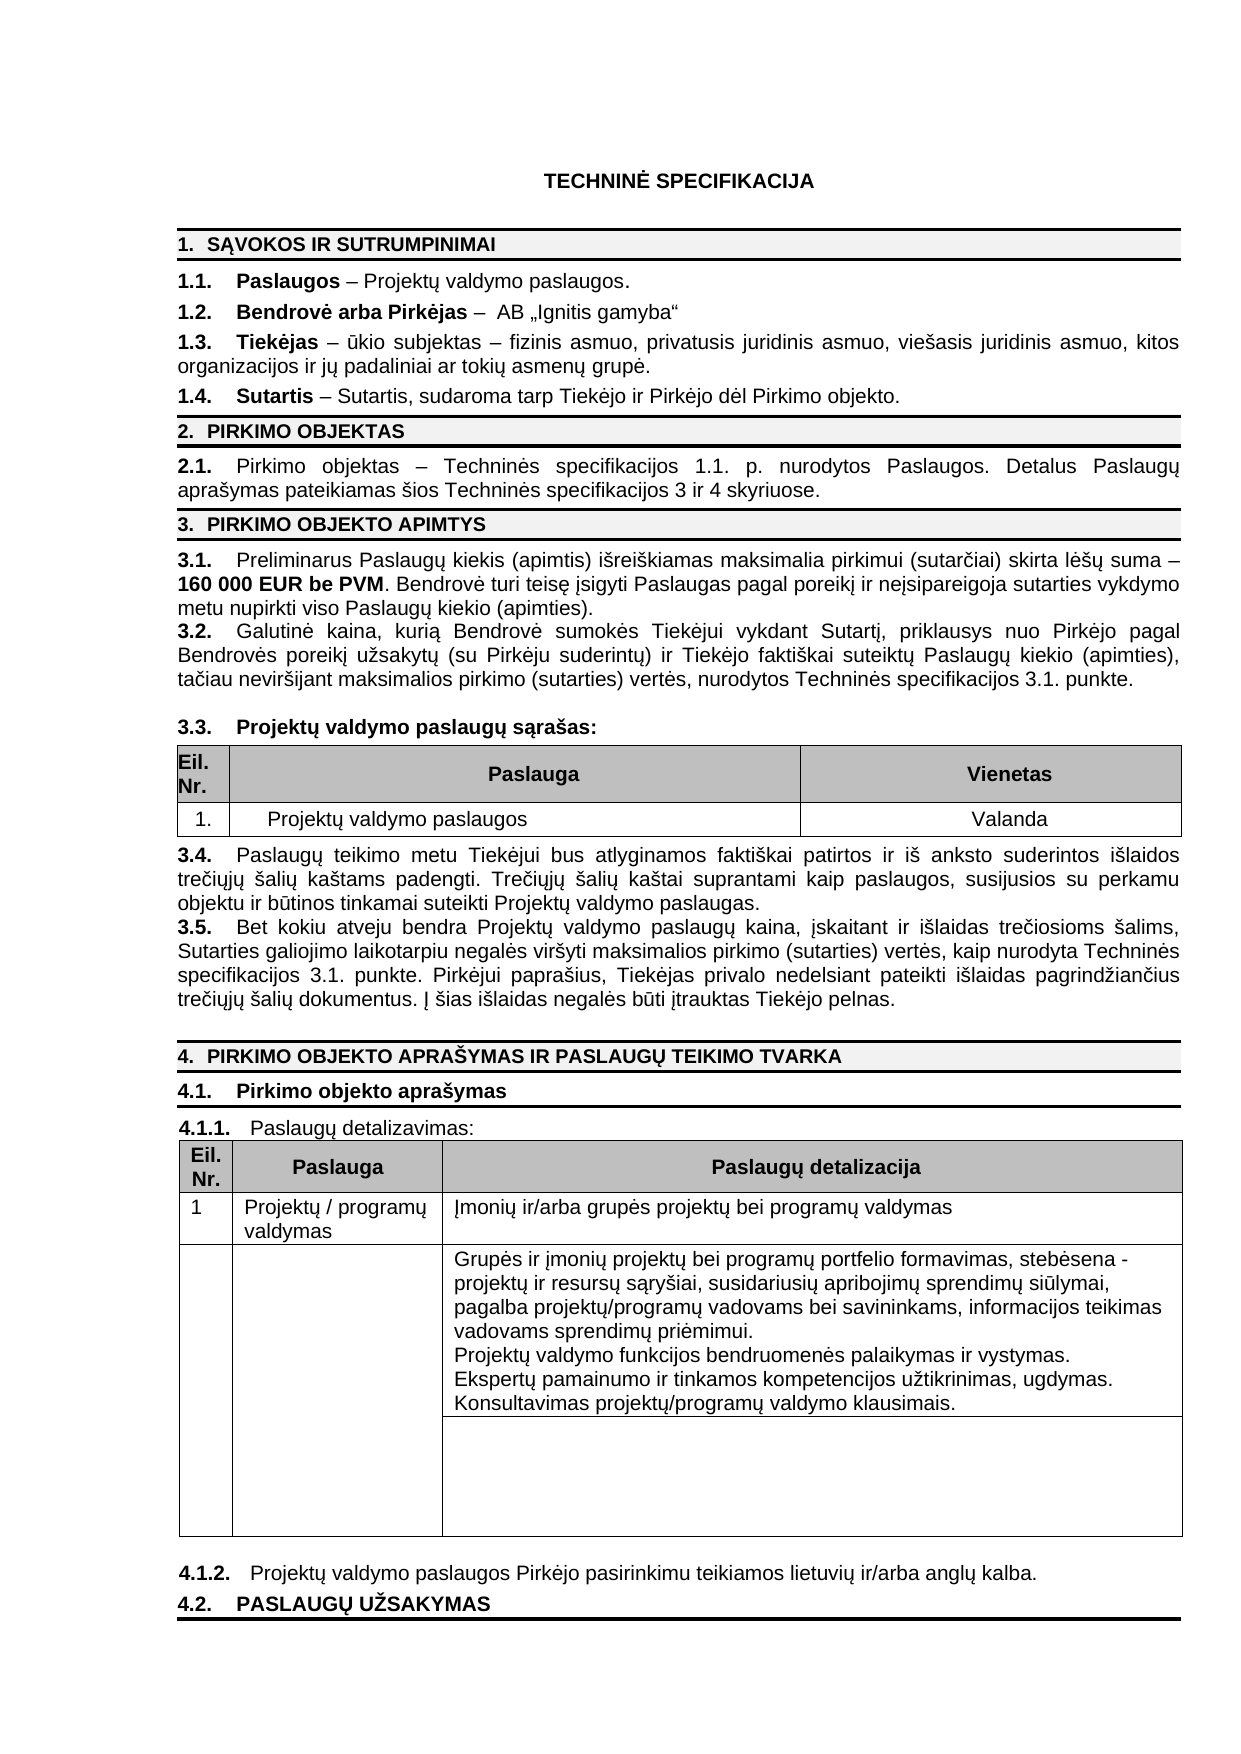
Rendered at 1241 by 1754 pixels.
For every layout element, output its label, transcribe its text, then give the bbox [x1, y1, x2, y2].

list Pirkimo objektas – Techninės specifikacijos 1.1. p. nurodytos Paslaugos. Detalus Paslaugų aprašymas pateikiamas šios Techninės specifikacijos 3 ir 4 skyriuose. [177, 454, 1181, 502]
table_header Paslaugų detalizavimas: Projektų valdymo paslaugos Pirkėjo pasirinkimu teikiamos lietuvių ir/arba anglų kalba. [177, 1115, 1182, 1585]
list PIRKIMO OBJEKTO APIMTYS [177, 511, 1181, 538]
list Galutinė kaina, kurią Bendrovė sumokės Tiekėjui vykdant Sutartį, priklausys nuo Pirkėjo pagal Bendrovės poreikį užsakytų (su Pirkėju suderintų) ir Tiekėjo faktiškai suteiktų Paslaugų kiekio (apimties), tačiau neviršijant maksimalios pirkimo (sutarties) vertės, nurodytos Techninės specifikacijos 3.1. punkte. [177, 619, 1181, 691]
list Paslaugų teikimo metu Tiekėjui bus atlyginamos faktiškai patirtos ir iš anksto suderintos išlaidos trečiųjų šalių kaštams padengti. Trečiųjų šalių kaštai suprantami kaip paslaugos, susijusios su perkamu objektu ir būtinos tinkamai suteikti Projektų valdymo paslaugas. [177, 843, 1181, 915]
table_header Paslauga [230, 746, 800, 802]
text TECHNINĖ SPECIFIKACIJA [177, 169, 1181, 193]
list Bendrovė arba Pirkėjas – [177, 300, 1181, 324]
list Tiekėjas – ūkio subjektas – fizinis asmuo, privatusis juridinis asmuo, viešasis juridinis asmuo, kitos organizacijos ir jų padaliniai ar tokių asmenų grupė. [177, 330, 1181, 378]
list Projektų valdymo paslaugų sąrašas: [177, 715, 1181, 739]
table_cell 1. [178, 803, 229, 836]
table_cell Valanda [801, 803, 1181, 836]
list Pirkimo objekto aprašymas [177, 1079, 1181, 1105]
table_header Vienetas [801, 746, 1181, 802]
table_cell Projektų valdymo paslaugos [230, 803, 800, 836]
table_header Eil. Nr. [178, 746, 229, 802]
list PIRKIMO OBJEKTO APRAŠYMAS IR PASLAUGŲ TEIKIMO TVARKA [177, 1043, 1181, 1070]
list Sutartis – Sutartis, sudaroma tarp Tiekėjo ir Pirkėjo dėl Pirkimo objekto. [177, 384, 1181, 408]
list Bet kokiu atveju bendra Projektų valdymo paslaugų kaina, įskaitant ir išlaidas trečiosioms šalims, Sutarties galiojimo laikotarpiu negalės viršyti maksimalios pirkimo (sutarties) vertės, kaip nurodyta Techninės specifikacijos 3.1. punkte. Pirkėjui paprašius, Tiekėjas privalo nedelsiant pateikti išlaidas pagrindžiančius trečiųjų šalių dokumentus. Į šias išlaidas negalės būti įtrauktas Tiekėjo pelnas. [177, 915, 1181, 1011]
list SĄVOKOS IR SUTRUMPINIMAI [177, 231, 1181, 258]
list Paslaugos – Projektų valdymo paslaugos. [177, 267, 1181, 294]
list PIRKIMO OBJEKTAS [177, 418, 1181, 444]
list Preliminarus Paslaugų kiekis (apimtis) išreiškiamas maksimalia pirkimui (sutarčiai) skirta lėšų suma – 160 000 EUR be PVM. Bendrovė turi teisę įsigyti Paslaugas pagal poreikį ir neįsipareigoja sutarties vykdymo metu nupirkti viso Paslaugų kiekio (apimties). [177, 547, 1181, 619]
list PASLAUGŲ UŽSAKYMAS [177, 1591, 1181, 1617]
